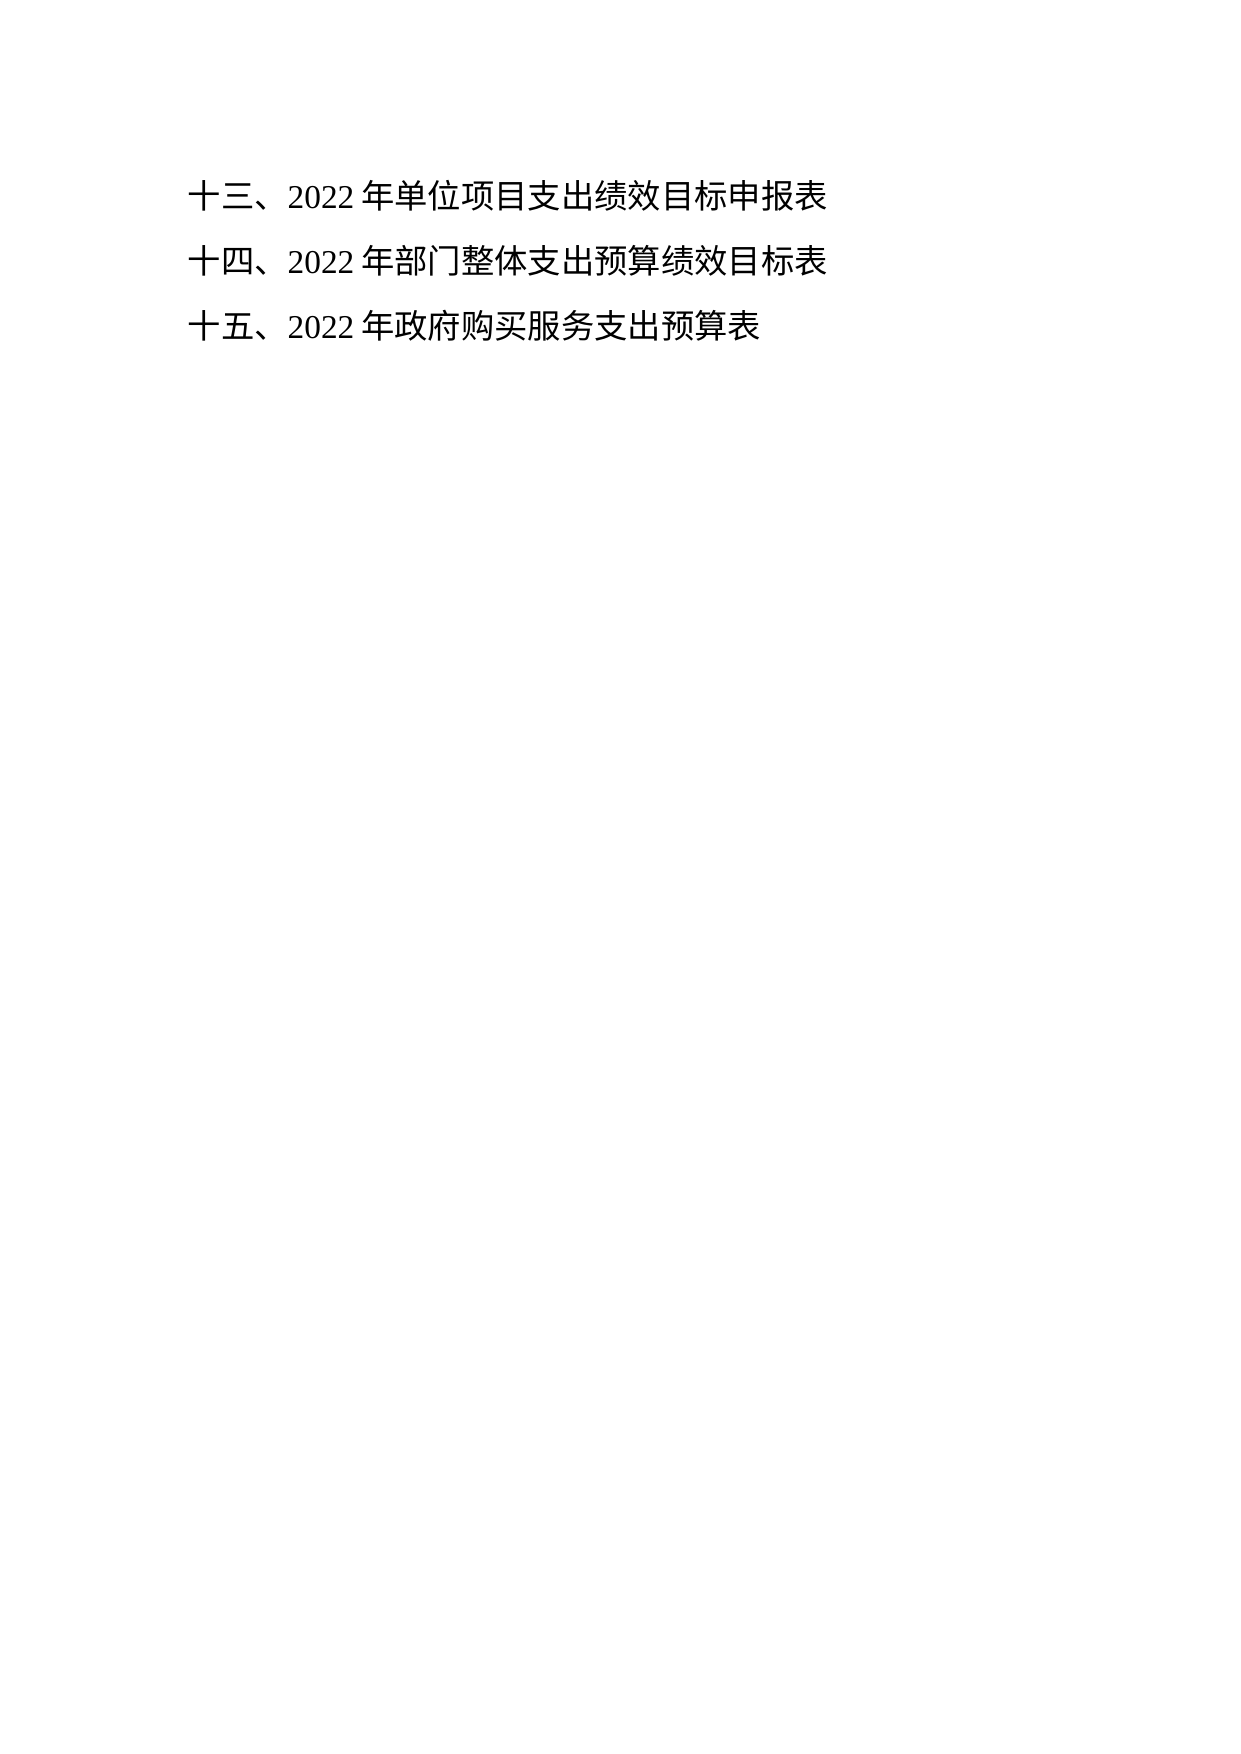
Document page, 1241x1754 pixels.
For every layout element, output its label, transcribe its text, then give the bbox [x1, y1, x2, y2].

text 十四、2022年部门整体支出预算绩效目标表 [187, 227, 1053, 292]
text 十三、2022年单位项目支出绩效目标申报表 [187, 162, 1053, 227]
text 十五、2022年政府购买服务支出预算表 [187, 292, 1053, 357]
